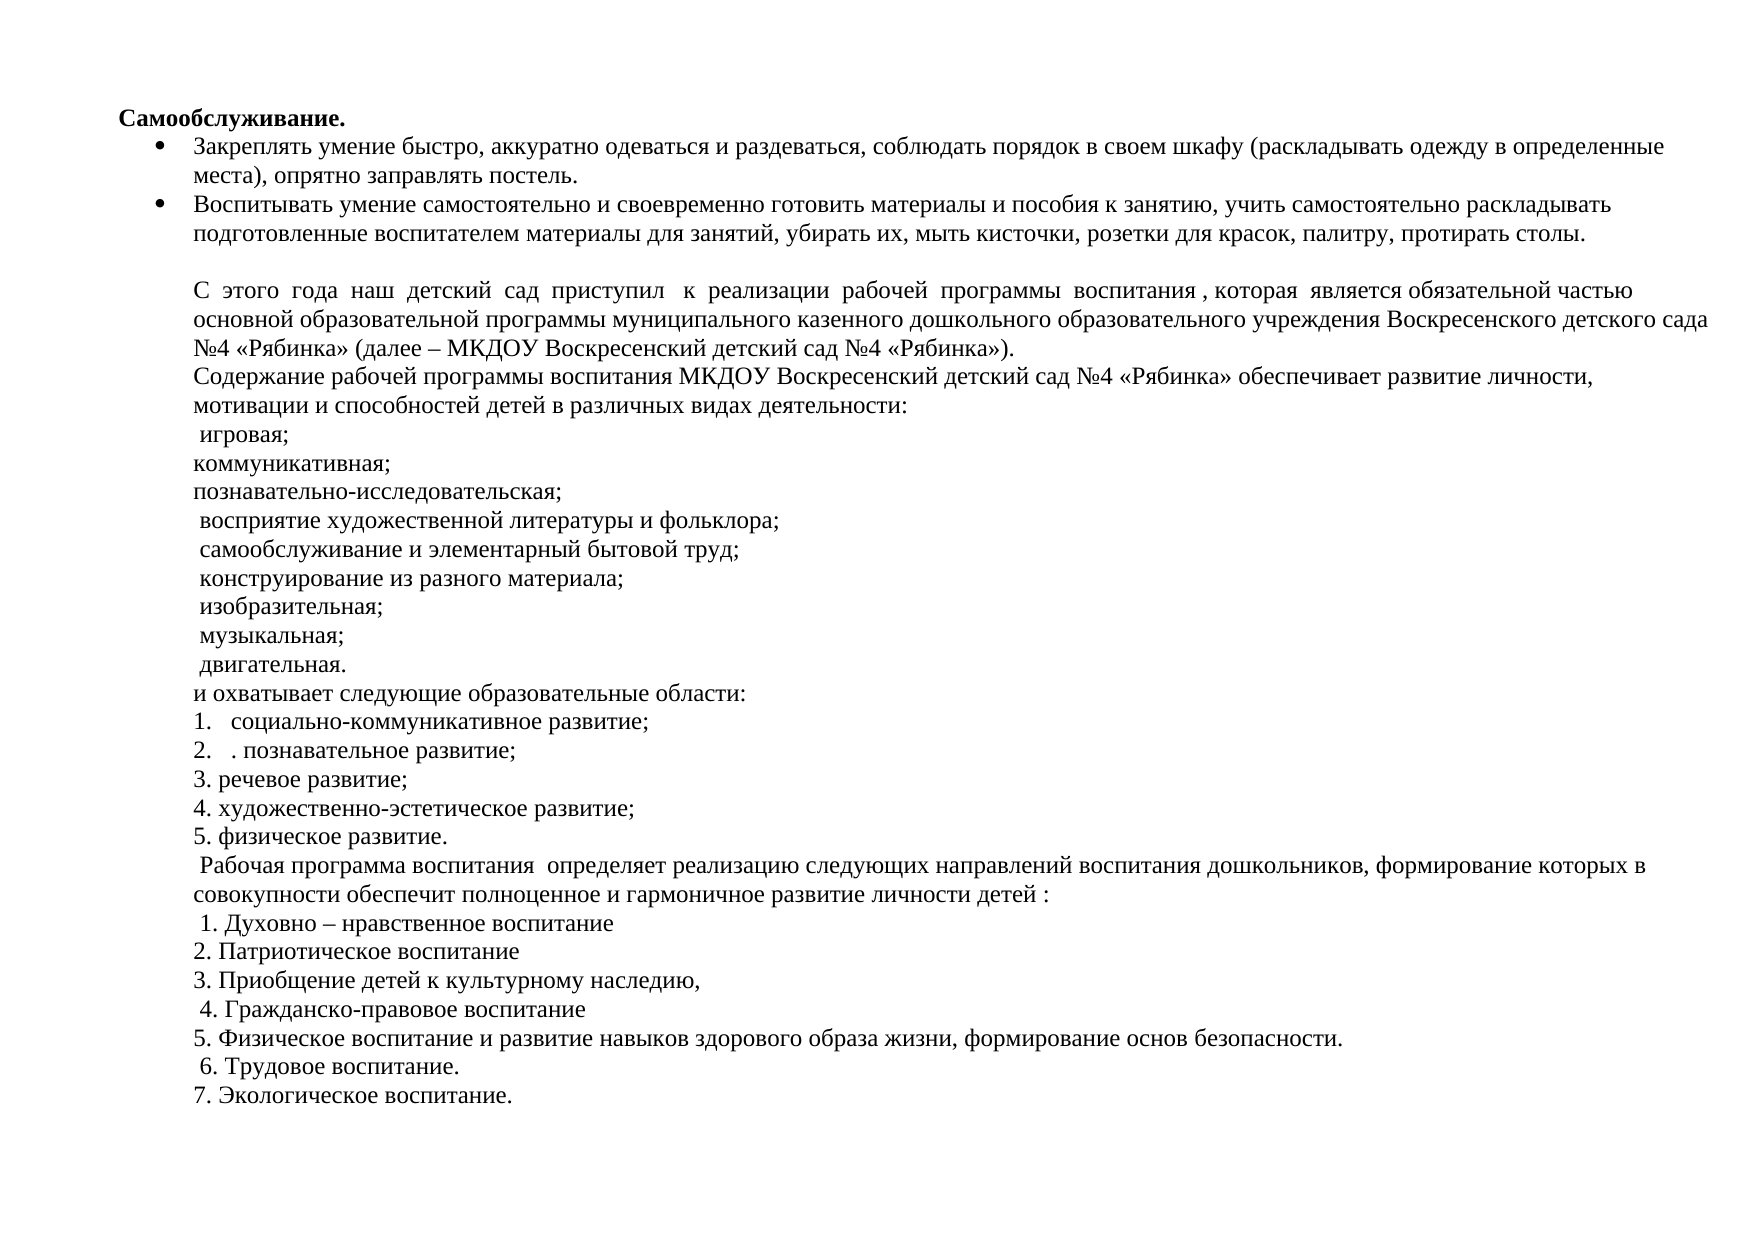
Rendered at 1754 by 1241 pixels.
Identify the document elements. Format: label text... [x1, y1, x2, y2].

text 7. Экологическое воспитание. [193, 1080, 1709, 1109]
text 4. художественно-эстетическое развитие; [193, 793, 1709, 821]
text 6. Трудовое воспитание. [193, 1051, 1709, 1080]
text музыкальная; [193, 620, 1709, 649]
text восприятие художественной литературы и фольклора; [193, 505, 1709, 534]
text коммуникативная; [193, 448, 1709, 476]
text конструирование из разного материала; [193, 563, 1709, 591]
text 3. Приобщение детей к культурному наследию, [193, 965, 1709, 994]
text игровая; [193, 419, 1709, 448]
list Закреплять умение быстро, аккуратно одеваться и раздеваться, соблюдать порядок в своем шкафу (раскладывать одежду в определенные места), опрятно заправлять постель. [156, 131, 1709, 189]
text 1. Духовно – нравственное воспитание [193, 908, 1709, 936]
text изобразительная; [193, 591, 1709, 620]
text Самообслуживание. [118, 103, 1709, 131]
text и охватывает следующие образовательные области: [193, 678, 1709, 706]
list социально-коммуникативное развитие; [193, 706, 1709, 735]
list Воспитывать умение самостоятельно и своевременно готовить материалы и пособия к занятию, учить самостоятельно раскладывать подготовленные воспитателем материалы для занятий, убирать их, мыть кисточки, розетки для красок, палитру, протирать столы. [156, 189, 1709, 246]
list . познавательное развитие; [193, 735, 1709, 764]
text двигательная. [193, 649, 1709, 678]
text Содержание рабочей программы воспитания МКДОУ Воскресенский детский сад №4 «Рябинка» обеспечивает развитие личности, мотивации и способностей детей в различных видах деятельности: [193, 361, 1709, 419]
text познавательно-исследовательская; [193, 476, 1709, 505]
text самообслуживание и элементарный бытовой труд; [193, 534, 1709, 563]
text 4. Гражданско-правовое воспитание [193, 994, 1709, 1023]
text 5. Физическое воспитание и развитие навыков здорового образа жизни, формирование основ безопасности. [193, 1023, 1709, 1051]
text С этого года наш детский сад приступил к реализации рабочей программы воспитания , которая является обязательной частью основной образовательной программы муниципального казенного дошкольного образовательного учреждения Воскресенского детского сада №4 «Рябинка» (далее – МКДОУ Воскресенский детский сад №4 «Рябинка»). [193, 275, 1709, 361]
text 2. Патриотическое воспитание [193, 936, 1709, 965]
text 3. речевое развитие; [193, 764, 1709, 793]
text 5. физическое развитие. [193, 821, 1709, 850]
text Рабочая программа воспитания определяет реализацию следующих направлений воспитания дошкольников, формирование которых в совокупности обеспечит полноценное и гармоничное развитие личности детей : [193, 850, 1709, 908]
